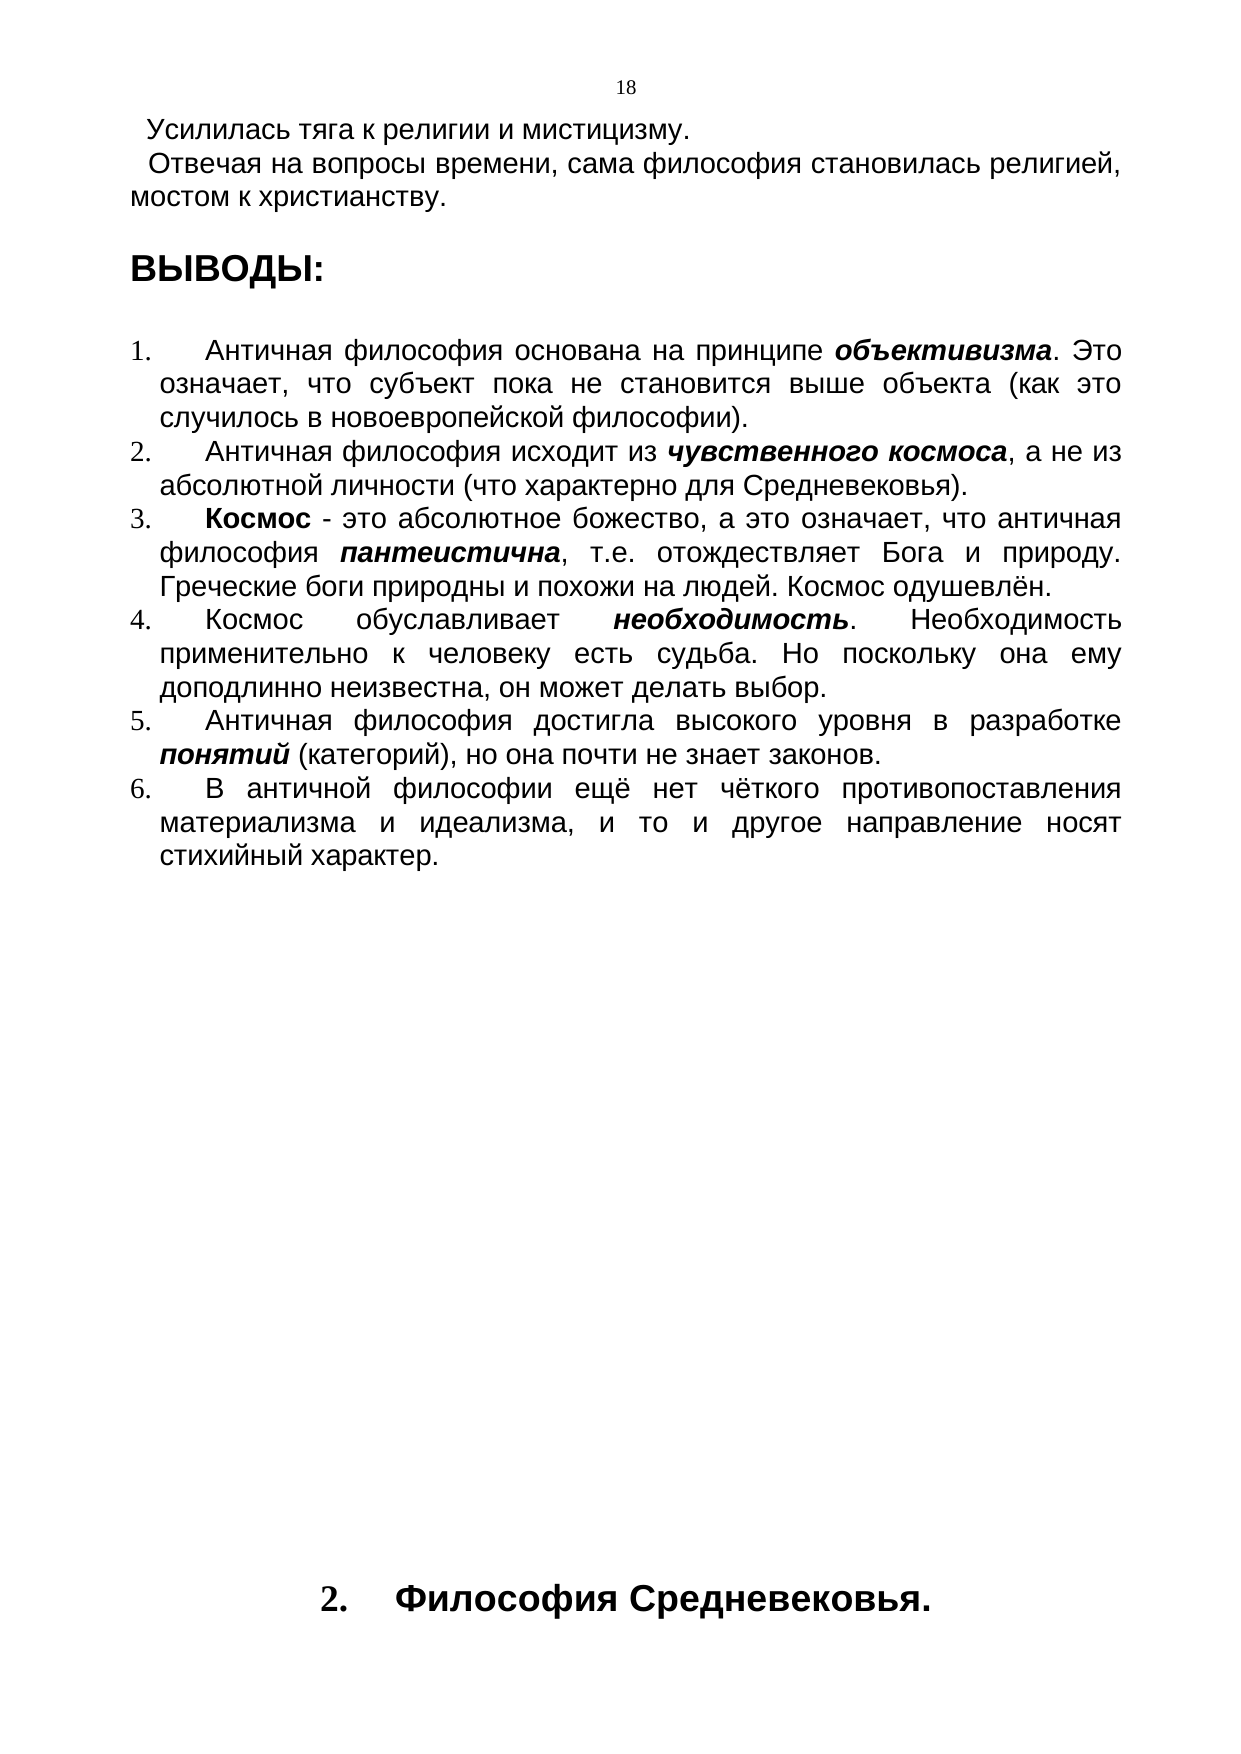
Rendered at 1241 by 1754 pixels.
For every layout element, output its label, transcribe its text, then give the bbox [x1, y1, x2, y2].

list Античная философия достигла высокого уровня в разработке понятий (категорий), но она почти не знает законов. [130, 703, 1122, 771]
list Античная философия исходит из чувственного космоса, а не из абсолютной личности (что характерно для Средневековья). [130, 433, 1122, 501]
list Космос - это абсолютное божество, а это означает, что античная философия пантеистична, т.е. отождествляет Бога и природу. Греческие боги природны и похожи на людей. Космос одушевлён. [130, 501, 1122, 602]
list Космос обуславливает необходимость. Необходимость применительно к человеку есть судьба. Но поскольку она ему доподлинно неизвестна, он может делать выбор. [130, 602, 1122, 703]
text Усилилась тяга к религии и мистицизму. [130, 112, 1122, 146]
text ВЫВОДЫ: [130, 246, 1122, 289]
text Отвечая на вопросы времени, сама философия становилась религией, мостом к христианству. [130, 146, 1122, 213]
list В античной философии ещё нет чёткого противопоставления материализма и идеализма, и то и другое направление носят стихийный характер. [130, 771, 1122, 872]
list Античная философия основана на принципе объективизма. Это означает, что субъект пока не становится выше объекта (как это случилось в новоевропейской философии). [130, 332, 1122, 433]
list Философия Средневековья. [130, 1576, 1122, 1619]
